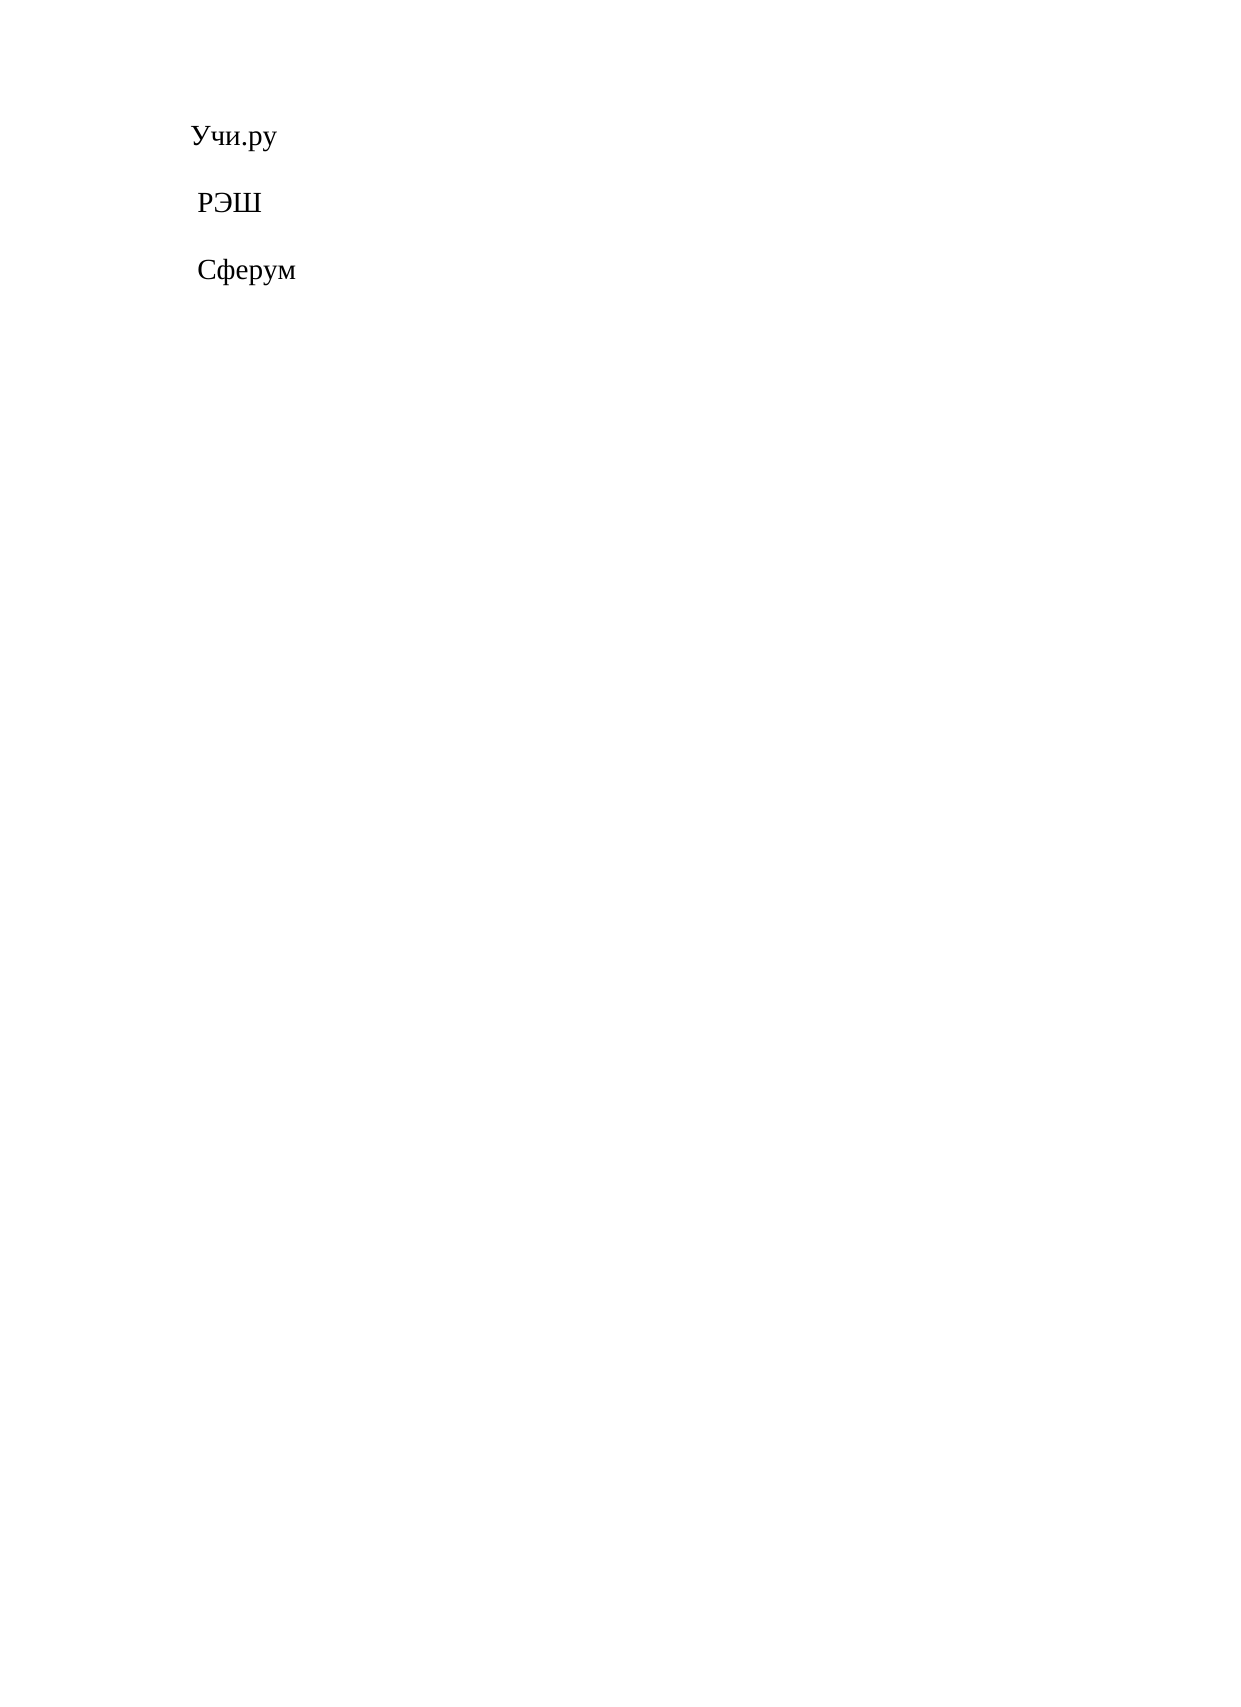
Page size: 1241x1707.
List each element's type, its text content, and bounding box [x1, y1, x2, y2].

text ​​‌Учи.ру РЭШ Сферум‌​ [190, 118, 1152, 286]
